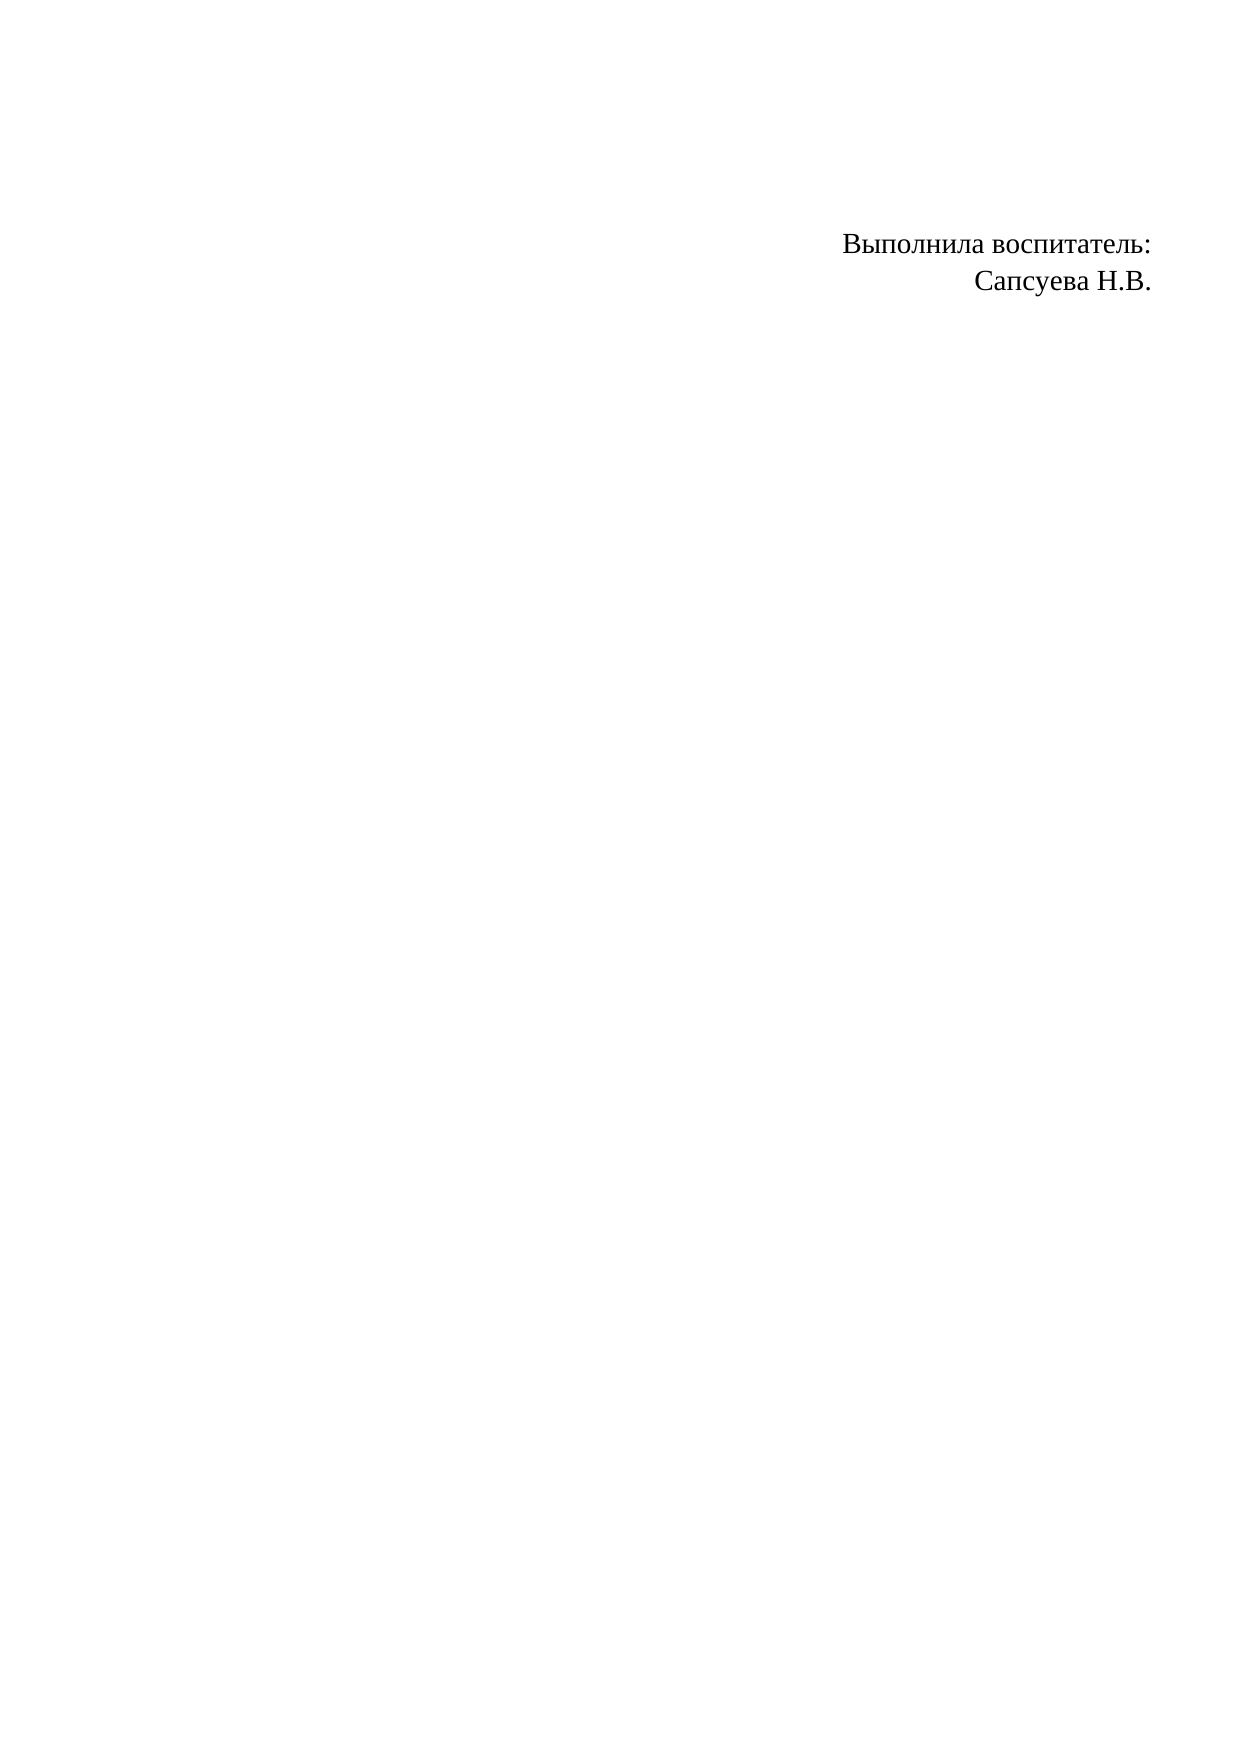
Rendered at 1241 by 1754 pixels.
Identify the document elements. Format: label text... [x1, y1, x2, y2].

text Сапсуева Н.В. [177, 263, 1152, 296]
text Выполнила воспитатель: [177, 227, 1152, 260]
